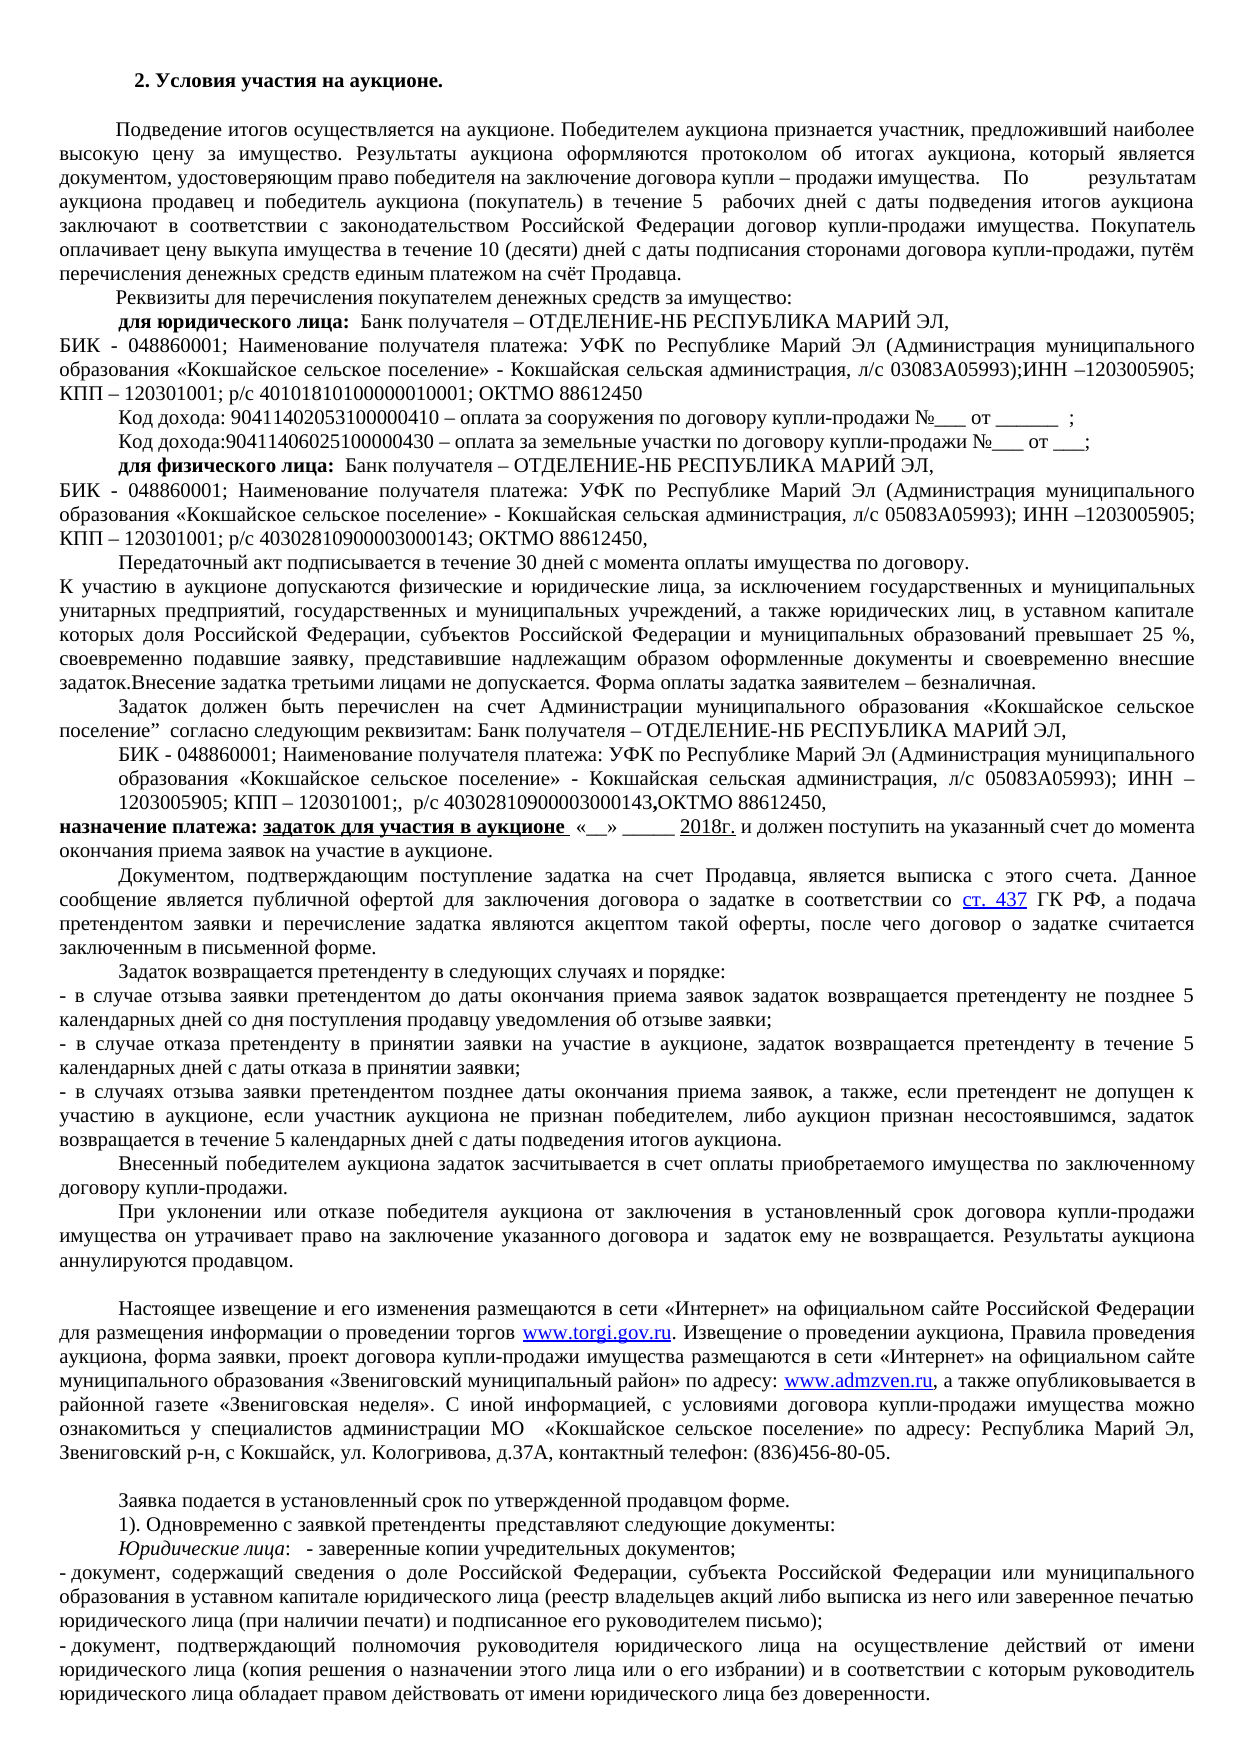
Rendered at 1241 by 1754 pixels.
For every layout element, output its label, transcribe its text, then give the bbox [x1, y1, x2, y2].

text При уклонении или отказе победителя аукциона от заключения в установленный срок договора купли-продажи имущества он утрачивает право на заключение указанного договора и задаток ему не возвращается. Результаты аукциона аннулируются продавцом. [59, 1199, 1196, 1272]
text Заявка подается в установленный срок по утвержденной продавцом форме. [118, 1488, 1196, 1512]
text Юридические лица: - заверенные копии учредительных документов; [118, 1536, 1196, 1560]
text для физического лица: Банк получателя – ОТДЕЛЕНИЕ-НБ РЕСПУБЛИКА МАРИЙ ЭЛ, [118, 453, 1196, 477]
text Передаточный акт подписывается в течение 30 дней с момента оплаты имущества по договору. [118, 550, 1196, 574]
text 2. Условия участия на аукционе. [59, 68, 1196, 92]
title - в случаях отзыва заявки претендентом позднее даты окончания приема заявок, а также, если претендент не допущен к участию в аукционе, если участник аукциона не признан победителем, либо аукцион признан несостоявшимся, задаток возвращается в течение 5 календарных дней с даты подведения итогов аукциона. [59, 1079, 1196, 1151]
text 1). Одновременно с заявкой претенденты представляют следующие документы: [118, 1512, 1196, 1536]
title - в случае отзыва заявки претендентом до даты окончания приема заявок задаток возвращается претенденту не позднее 5 календарных дней со дня поступления продавцу уведомления об отзыве заявки; [59, 983, 1196, 1031]
title Задаток возвращается претенденту в следующих случаях и порядке: [118, 959, 1196, 983]
title Внесенный победителем аукциона задаток засчитывается в счет оплаты приобретаемого имущества по заключенному договору купли-продажи. [59, 1151, 1196, 1199]
text назначение платежа: задаток для участия в аукционе «__» _____ 2018г. и должен поступить на указанный счет до момента окончания приема заявок на участие в аукционе. [59, 814, 1196, 862]
text БИК - 048860001; Наименование получателя платежа: УФК по Республике Марий Эл (Администрация муниципального образования «Кокшайское сельское поселение» - Кокшайская сельская администрация, л/с 03083А05993);ИНН –1203005905; КПП – 120301001; р/с 40101810100000010001; ОКТМО 88612450 [59, 333, 1196, 405]
text Код дохода:90411406025100000430 – оплата за земельные участки по договору купли-продажи №___ от ___; [59, 429, 1196, 453]
text Подведение итогов осуществляется на аукционе. Победителем аукциона признается участник, предложивший наиболее высокую цену за имущество. Результаты аукциона оформляются протоколом об итогах аукциона, который является документом, удостоверяющим право победителя на заключение договора купли – продажи имущества. По результатам аукциона продавец и победитель аукциона (покупатель) в течение 5 рабочих дней с даты подведения итогов аукциона заключают в соответствии с законодательством Российской Федерации договор купли-продажи имущества. Покупатель оплачивает цену выкупа имущества в течение 10 (десяти) дней с даты подписания сторонами договора купли-продажи, путём перечисления денежных средств единым платежом на счёт Продавца. [59, 117, 1196, 285]
text Задаток должен быть перечислен на счет Администрации муниципального образования «Кокшайское сельское поселение” согласно следующим реквизитам: Банк получателя – ОТДЕЛЕНИЕ-НБ РЕСПУБЛИКА МАРИЙ ЭЛ, [59, 694, 1196, 742]
text для юридического лица: Банк получателя – ОТДЕЛЕНИЕ-НБ РЕСПУБЛИКА МАРИЙ ЭЛ, [118, 309, 1196, 333]
text Код дохода: 90411402053100000410 – оплата за сооружения по договору купли-продажи №___ от ______ ; [118, 405, 1196, 429]
title - в случае отказа претенденту в принятии заявки на участие в аукционе, задаток возвращается претенденту в течение 5 календарных дней с даты отказа в принятии заявки; [59, 1031, 1196, 1079]
text - документ, подтверждающий полномочия руководителя юридического лица на осуществление действий от имени юридического лица (копия решения о назначении этого лица или о его избрании) и в соответствии с которым руководитель юридического лица обладает правом действовать от имени юридического лица без доверенности. [59, 1632, 1196, 1705]
text БИК - 048860001; Наименование получателя платежа: УФК по Республике Марий Эл (Администрация муниципального образования «Кокшайское сельское поселение» - Кокшайская сельская администрация, л/с 05083А05993); ИНН –1203005905; КПП – 120301001; р/с 40302810900003000143; ОКТМО 88612450, [59, 477, 1196, 550]
text БИК - 048860001; Наименование получателя платежа: УФК по Республике Марий Эл (Администрация муниципального образования «Кокшайское сельское поселение» - Кокшайская сельская администрация, л/с 05083А05993); ИНН –1203005905; КПП – 120301001;, р/с 40302810900003000143,ОКТМО 88612450, [118, 742, 1196, 814]
text К участию в аукционе допускаются физические и юридические лица, за исключением государственных и муниципальных унитарных предприятий, государственных и муниципальных учреждений, а также юридических лиц, в уставном капитале которых доля Российской Федерации, субъектов Российской Федерации и муниципальных образований превышает 25 %, своевременно подавшие заявку, представившие надлежащим образом оформленные документы и своевременно внесшие задаток.Внесение задатка третьими лицами не допускается. Форма оплаты задатка заявителем – безналичная. [59, 574, 1196, 694]
text Документом, подтверждающим поступление задатка на счет Продавца, является выписка с этого счета. Данное сообщение является публичной офертой для заключения договора о задатке в соответствии со ст. 437 ГК РФ, а подача претендентом заявки и перечисление задатка являются акцептом такой оферты, после чего договор о задатке считается заключенным в письменной форме. [59, 862, 1196, 959]
text - документ, содержащий сведения о доле Российской Федерации, субъекта Российской Федерации или муниципального образования в уставном капитале юридического лица (реестр владельцев акций либо выписка из него или заверенное печатью юридического лица (при наличии печати) и подписанное его руководителем письмо); [59, 1560, 1196, 1632]
text Настоящее извещение и его изменения размещаются в сети «Интернет» на официальном сайте Российской Федерации для размещения информации о проведении торгов www.torgi.gov.ru. Извещение о проведении аукциона, Правила проведения аукциона, форма заявки, проект договора купли-продажи имущества размещаются в сети «Интернет» на официальном сайте муниципального образования «Звениговский муниципальный район» по адресу: www.admzven.ru, а также опубликовывается в районной газете «Звениговская неделя». С иной информацией, с условиями договора купли-продажи имущества можно ознакомиться у специалистов администрации МО «Кокшайское сельское поселение» по адресу: Республика Марий Эл, Звениговский р-н, с Кокшайск, ул. Кологривова, д.37А, контактный телефон: (836)456-80-05. [59, 1296, 1196, 1464]
text Реквизиты для перечисления покупателем денежных средств за имущество: [59, 285, 1196, 309]
